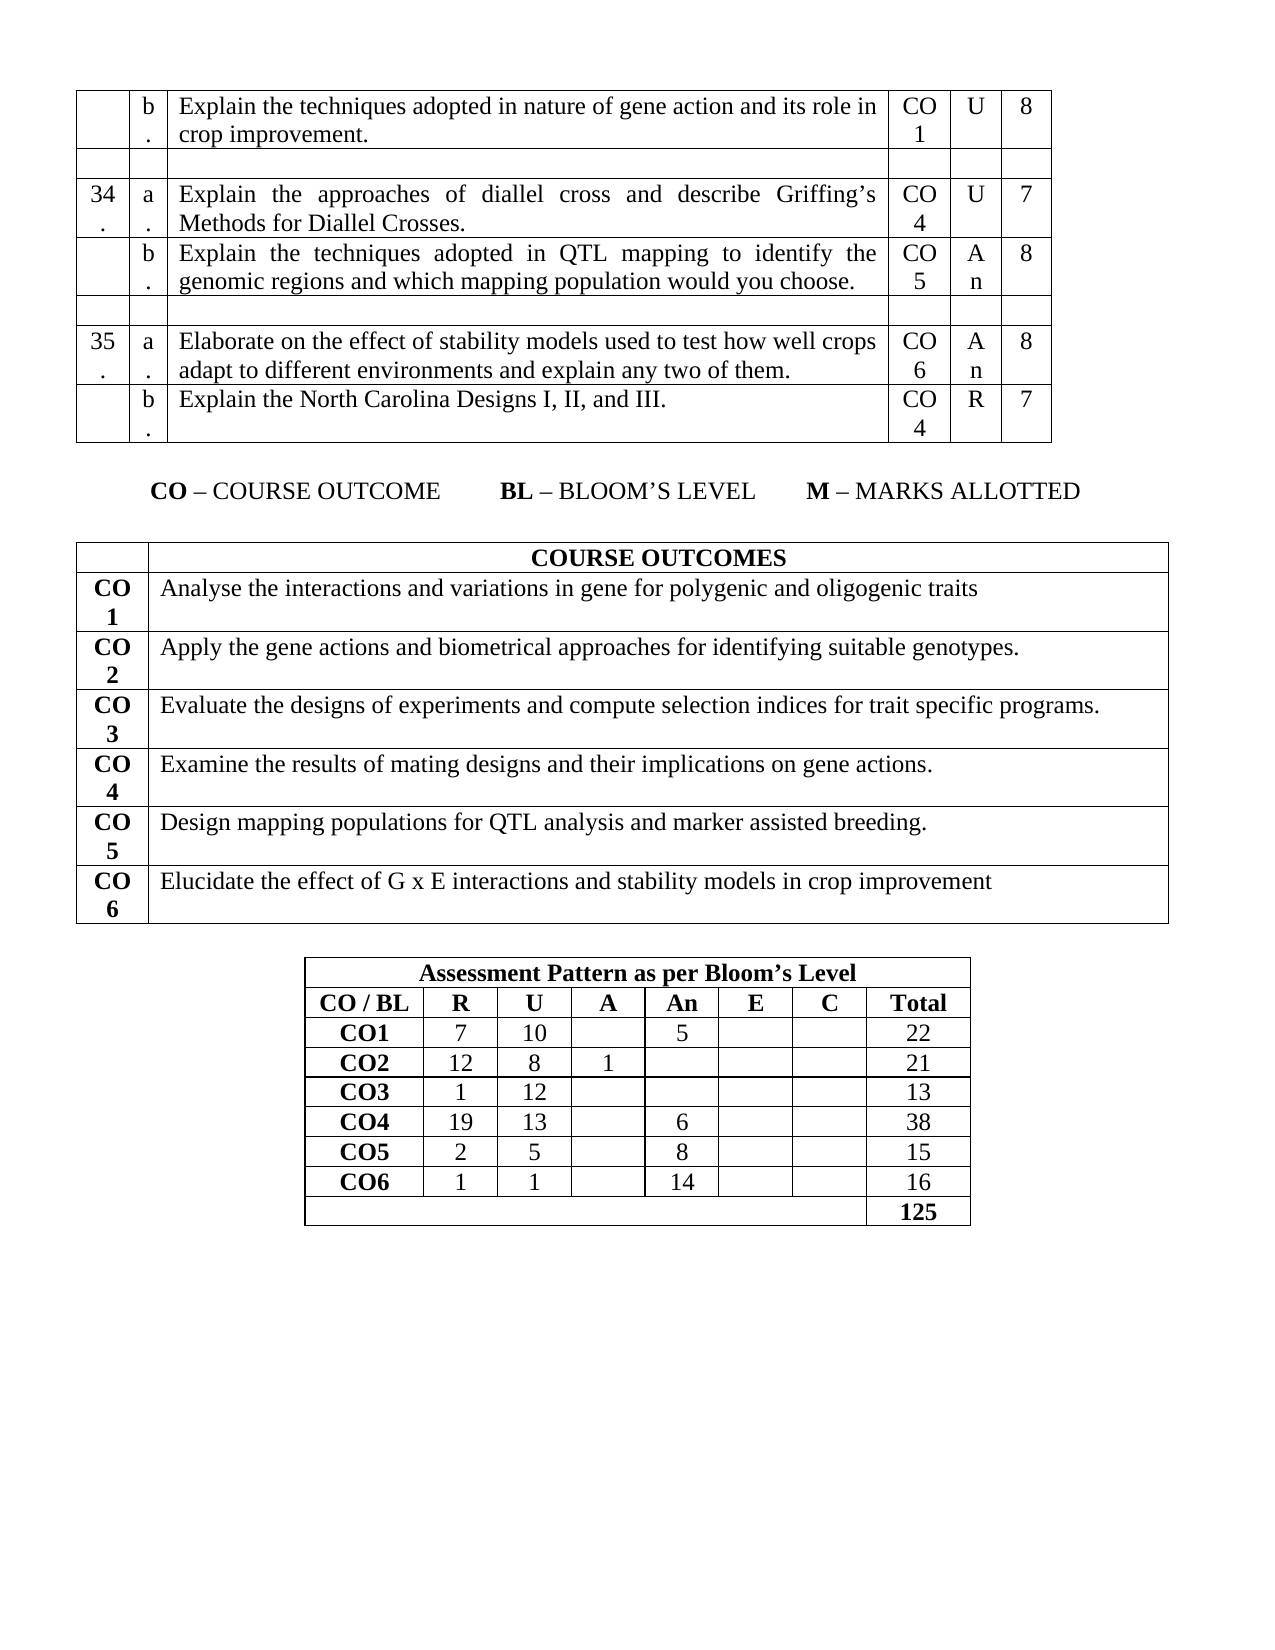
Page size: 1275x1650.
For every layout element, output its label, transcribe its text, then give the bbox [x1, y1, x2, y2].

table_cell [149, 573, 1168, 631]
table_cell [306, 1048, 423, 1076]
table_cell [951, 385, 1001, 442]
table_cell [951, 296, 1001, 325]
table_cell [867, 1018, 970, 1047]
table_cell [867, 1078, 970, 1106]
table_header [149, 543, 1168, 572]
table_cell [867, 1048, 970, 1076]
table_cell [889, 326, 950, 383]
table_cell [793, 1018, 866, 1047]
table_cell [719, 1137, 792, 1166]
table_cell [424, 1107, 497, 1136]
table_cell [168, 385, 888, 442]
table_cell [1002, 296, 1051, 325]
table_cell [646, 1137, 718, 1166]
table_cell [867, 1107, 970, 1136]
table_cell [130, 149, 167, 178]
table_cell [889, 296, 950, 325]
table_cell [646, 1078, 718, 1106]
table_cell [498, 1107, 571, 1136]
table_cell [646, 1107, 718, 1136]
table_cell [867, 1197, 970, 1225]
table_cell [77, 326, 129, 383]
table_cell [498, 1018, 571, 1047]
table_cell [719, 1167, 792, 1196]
text CO – COURSE OUTCOME BL – BLOOM’S LEVEL M – MARKS ALLOTTED [150, 476, 1125, 505]
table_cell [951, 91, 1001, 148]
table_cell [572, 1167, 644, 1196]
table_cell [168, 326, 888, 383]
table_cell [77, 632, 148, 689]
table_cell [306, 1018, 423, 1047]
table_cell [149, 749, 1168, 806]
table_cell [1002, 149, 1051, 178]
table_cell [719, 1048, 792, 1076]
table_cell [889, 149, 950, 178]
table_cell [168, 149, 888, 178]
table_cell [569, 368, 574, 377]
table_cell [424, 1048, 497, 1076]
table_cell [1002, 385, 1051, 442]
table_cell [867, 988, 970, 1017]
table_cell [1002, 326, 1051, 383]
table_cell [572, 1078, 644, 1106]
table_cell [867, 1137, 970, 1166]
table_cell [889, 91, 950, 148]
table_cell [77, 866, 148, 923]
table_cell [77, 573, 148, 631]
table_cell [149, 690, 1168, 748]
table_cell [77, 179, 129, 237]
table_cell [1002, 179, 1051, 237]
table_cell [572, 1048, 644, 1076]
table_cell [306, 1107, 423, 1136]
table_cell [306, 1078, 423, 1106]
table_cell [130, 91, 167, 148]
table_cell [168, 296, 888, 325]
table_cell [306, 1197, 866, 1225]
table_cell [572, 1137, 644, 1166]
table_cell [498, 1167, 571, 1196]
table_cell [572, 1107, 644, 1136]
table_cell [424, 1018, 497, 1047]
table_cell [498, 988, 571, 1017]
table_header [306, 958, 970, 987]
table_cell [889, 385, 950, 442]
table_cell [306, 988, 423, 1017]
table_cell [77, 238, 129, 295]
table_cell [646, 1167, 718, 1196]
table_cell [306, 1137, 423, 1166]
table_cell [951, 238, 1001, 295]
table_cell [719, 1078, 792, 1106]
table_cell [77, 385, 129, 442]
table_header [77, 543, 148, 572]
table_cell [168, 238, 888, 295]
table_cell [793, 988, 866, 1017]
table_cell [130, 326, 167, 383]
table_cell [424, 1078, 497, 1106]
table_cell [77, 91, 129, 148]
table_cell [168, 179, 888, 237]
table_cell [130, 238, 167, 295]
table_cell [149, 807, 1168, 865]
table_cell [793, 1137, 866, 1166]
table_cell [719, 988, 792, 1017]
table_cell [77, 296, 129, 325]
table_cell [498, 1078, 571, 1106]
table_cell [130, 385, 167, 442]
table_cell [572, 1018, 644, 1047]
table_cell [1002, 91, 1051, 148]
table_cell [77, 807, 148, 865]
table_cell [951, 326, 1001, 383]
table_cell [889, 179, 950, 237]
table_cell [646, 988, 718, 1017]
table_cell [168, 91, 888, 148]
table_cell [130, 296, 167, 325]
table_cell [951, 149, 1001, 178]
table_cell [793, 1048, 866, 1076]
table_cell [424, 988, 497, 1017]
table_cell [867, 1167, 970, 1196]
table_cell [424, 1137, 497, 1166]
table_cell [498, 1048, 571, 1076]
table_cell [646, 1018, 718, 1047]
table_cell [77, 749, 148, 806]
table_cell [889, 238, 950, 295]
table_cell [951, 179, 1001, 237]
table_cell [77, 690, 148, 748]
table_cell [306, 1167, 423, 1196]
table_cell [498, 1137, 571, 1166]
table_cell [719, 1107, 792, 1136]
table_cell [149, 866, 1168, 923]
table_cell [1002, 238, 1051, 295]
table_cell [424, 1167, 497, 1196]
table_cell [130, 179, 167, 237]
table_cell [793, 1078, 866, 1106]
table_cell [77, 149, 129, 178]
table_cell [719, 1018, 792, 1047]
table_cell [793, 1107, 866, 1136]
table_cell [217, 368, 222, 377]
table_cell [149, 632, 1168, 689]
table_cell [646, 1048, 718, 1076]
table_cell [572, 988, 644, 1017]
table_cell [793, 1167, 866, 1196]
